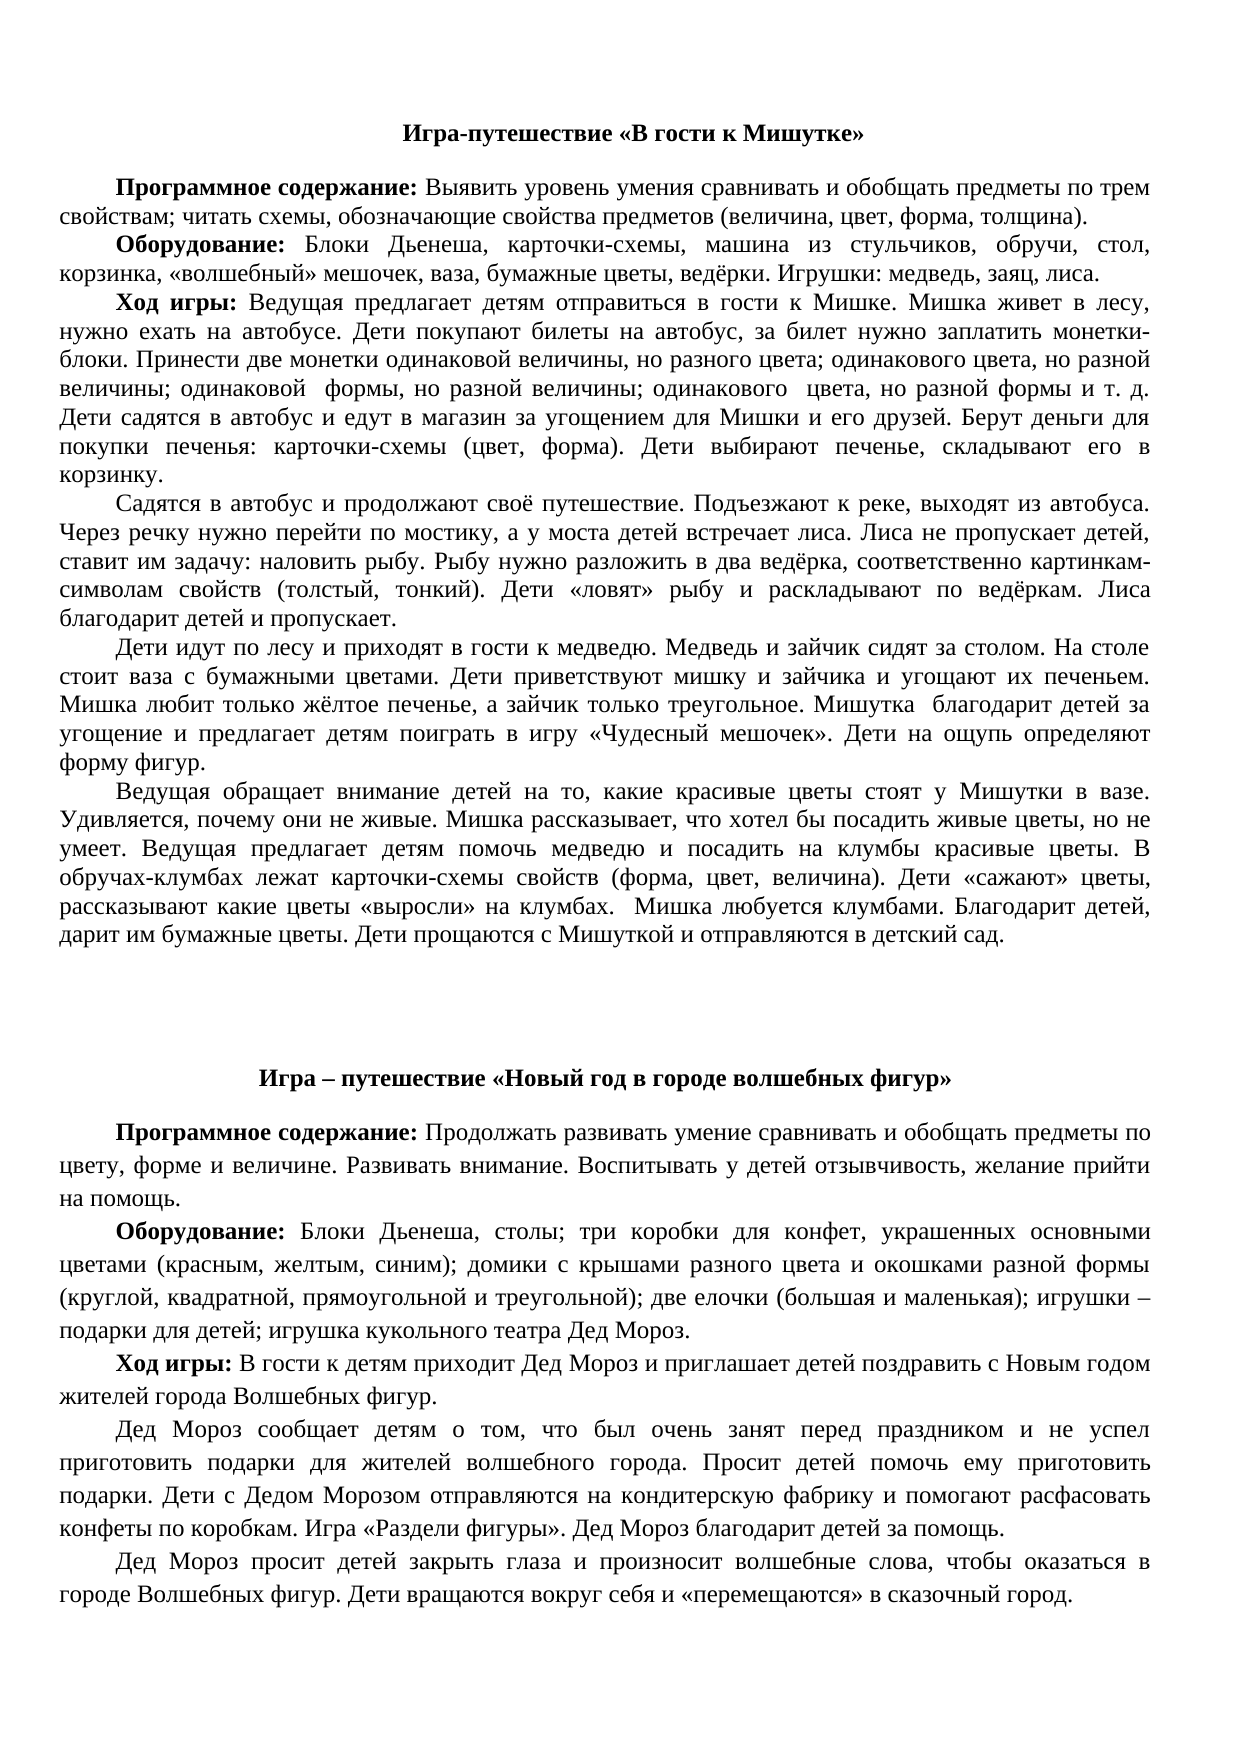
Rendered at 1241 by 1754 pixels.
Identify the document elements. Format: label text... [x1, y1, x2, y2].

text Игра – путешествие «Новый год в городе волшебных фигур» [59, 1063, 1152, 1092]
text Дед Мороз просит детей закрыть глаза и произносит волшебные слова, чтобы оказаться в городе Волшебных фигур. Дети вращаются вокруг себя и «перемещаются» в сказочный город. [59, 1546, 1152, 1608]
text Садятся в автобус и продолжают своё путешествие. Подъезжают к реке, выходят из автобуса. Через речку нужно перейти по мостику, а у моста детей встречает лиса. Лиса не пропускает детей, ставит им задачу: наловить рыбу. Рыбу нужно разложить в два ведёрка, соответственно картинкам-символам свойств (толстый, тонкий). Дети «ловят» рыбу и раскладывают по ведёркам. Лиса благодарит детей и пропускает. [59, 488, 1152, 632]
text Программное содержание: Продолжать развивать умение сравнивать и обобщать предметы по цвету, форме и величине. Развивать внимание. Воспитывать у детей отзывчивость, желание прийти на помощь. [59, 1117, 1152, 1212]
text Ход игры: В гости к детям приходит Дед Мороз и приглашает детей поздравить с Новым годом жителей города Волшебных фигур. [59, 1348, 1152, 1410]
text Оборудование: Блоки Дьенеша, столы; три коробки для конфет, украшенных основными цветами (красным, желтым, синим); домики с крышами разного цвета и окошками разной формы (круглой, квадратной, прямоугольной и треугольной); две елочки (большая и маленькая); игрушки – подарки для детей; игрушка кукольного театра Дед Мороз. [59, 1216, 1152, 1344]
text Игра-путешествие «В гости к Мишутке» [59, 118, 1152, 147]
text Ход игры: Ведущая предлагает детям отправиться в гости к Мишке. Мишка живет в лесу, нужно ехать на автобусе. Дети покупают билеты на автобус, за билет нужно заплатить монетки-блоки. Принести две монетки одинаковой величины, но разного цвета; одинакового цвета, но разной величины; одинаковой формы, но разной величины; одинакового цвета, но разной формы и т. д. Дети садятся в автобус и едут в магазин за угощением для Мишки и его друзей. Берут деньги для покупки печенья: карточки-схемы (цвет, форма). Дети выбирают печенье, складывают его в корзинку. [59, 287, 1152, 488]
text Оборудование: Блоки Дьенеша, карточки-схемы, машина из стульчиков, обручи, стол, корзинка, «волшебный» мешочек, ваза, бумажные цветы, ведёрки. Игрушки: медведь, заяц, лиса. [59, 229, 1152, 287]
text Программное содержание: Выявить уровень умения сравнивать и обобщать предметы по трем свойствам; читать схемы, обозначающие свойства предметов (величина, цвет, форма, толщина). [59, 172, 1152, 229]
text Ведущая обращает внимание детей на то, какие красивые цветы стоят у Мишутки в вазе. Удивляется, почему они не живые. Мишка рассказывает, что хотел бы посадить живые цветы, но не умеет. Ведущая предлагает детям помочь медведю и посадить на клумбы красивые цветы. В обручах-клумбах лежат карточки-схемы свойств (форма, цвет, величина). Дети «сажают» цветы, рассказывают какие цветы «выросли» на клумбах. Мишка любуется клумбами. Благодарит детей, дарит им бумажные цветы. Дети прощаются с Мишуткой и отправляются в детский сад. [59, 776, 1152, 948]
text Дети идут по лесу и приходят в гости к медведю. Медведь и зайчик сидят за столом. На столе стоит ваза с бумажными цветами. Дети приветствуют мишку и зайчика и угощают их печеньем. Мишка любит только жёлтое печенье, а зайчик только треугольное. Мишутка благодарит детей за угощение и предлагает детям поиграть в игру «Чудесный мешочек». Дети на ощупь определяют форму фигур. [59, 632, 1152, 776]
text Дед Мороз сообщает детям о том, что был очень занят перед праздником и не успел приготовить подарки для жителей волшебного города. Просит детей помочь ему приготовить подарки. Дети с Дедом Морозом отправляются на кондитерскую фабрику и помогают расфасовать конфеты по коробкам. Игра «Раздели фигуры». Дед Мороз благодарит детей за помощь. [59, 1414, 1152, 1542]
